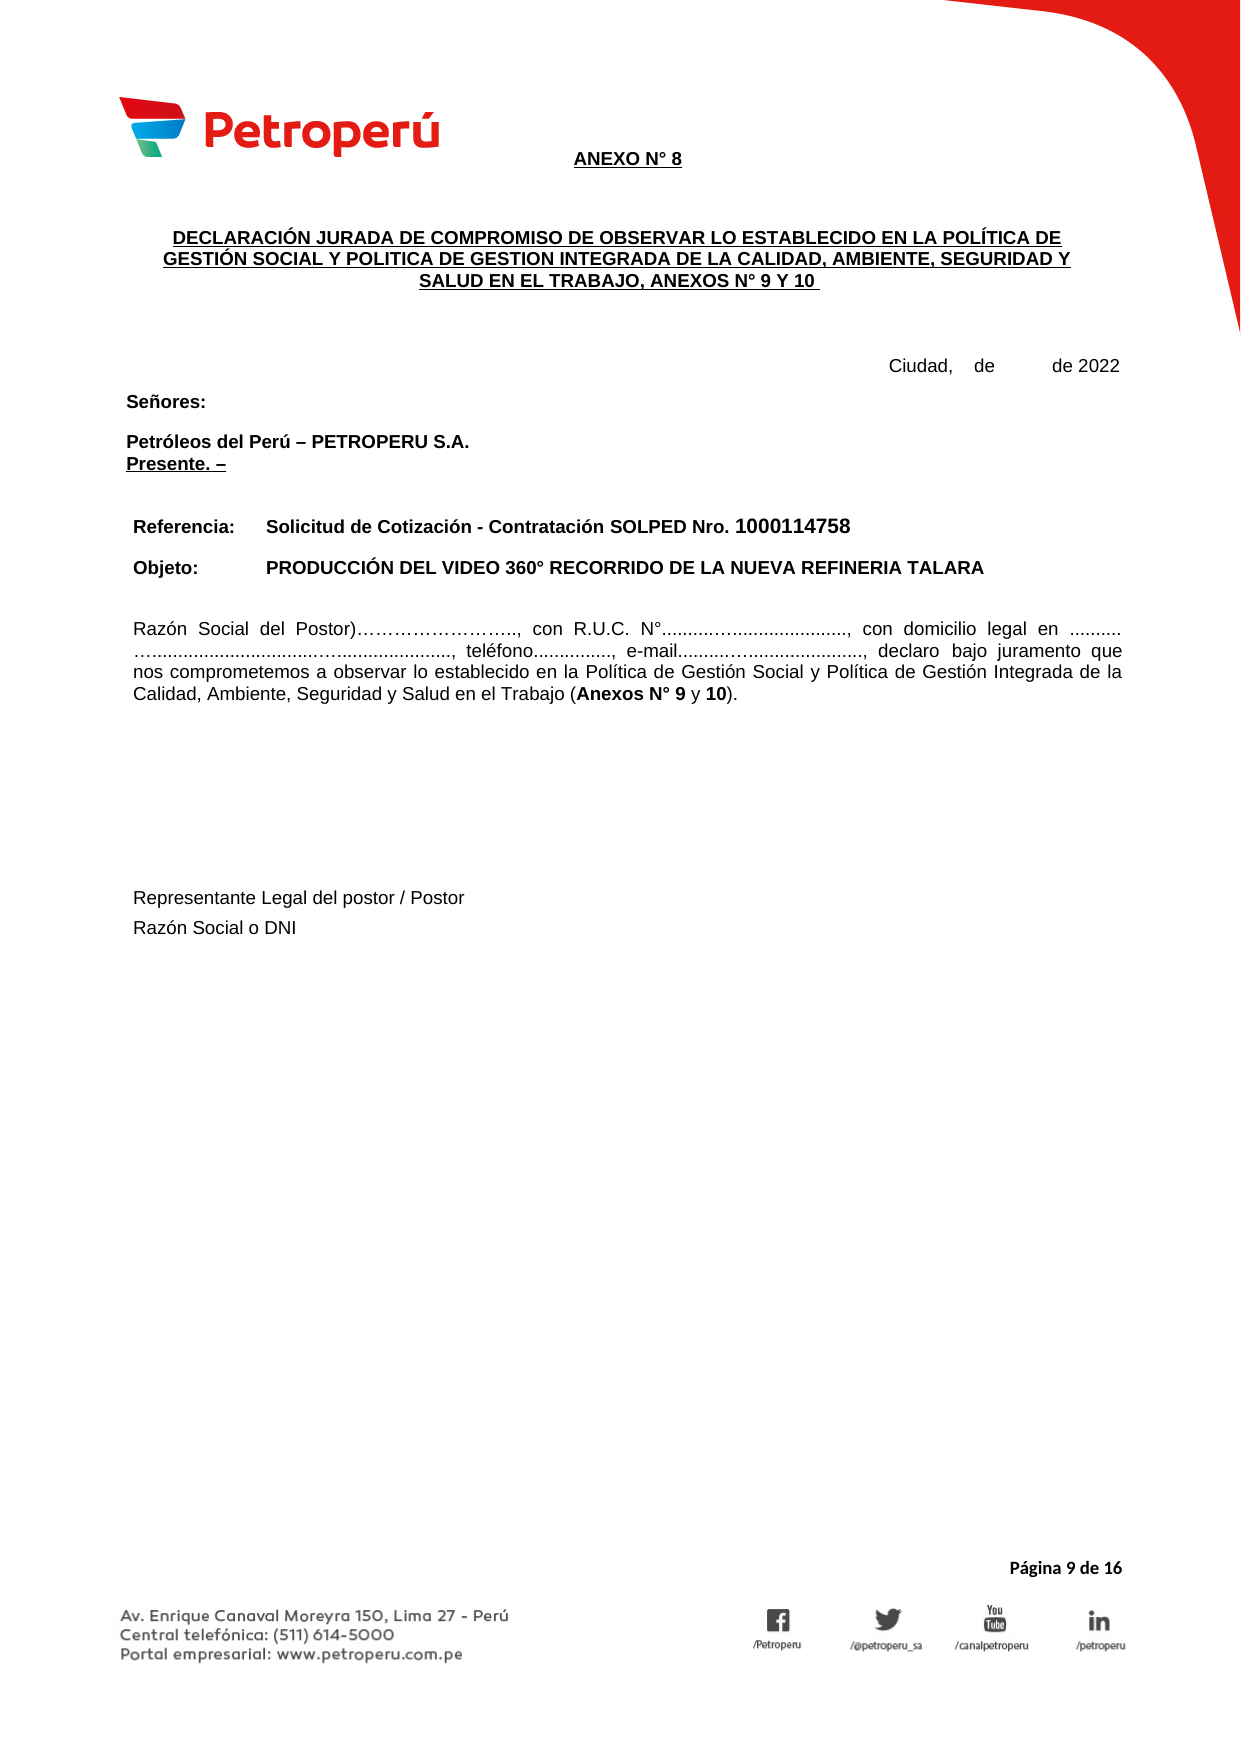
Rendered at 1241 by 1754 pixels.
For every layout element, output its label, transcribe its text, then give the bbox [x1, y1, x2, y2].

text DECLARACIÓN JURADA DE COMPROMISO DE OBSERVAR LO ESTABLECIDO EN LA POLÍTICA DE GESTIÓN SOCIAL Y POLITICA DE GESTION INTEGRADA DE LA CALIDAD, AMBIENTE, SEGURIDAD Y SALUD EN EL TRABAJO, ANEXOS N° 9 Y 10 [133, 227, 1101, 291]
text Señores: [126, 391, 1120, 413]
text ANEXO N° 8 [133, 148, 1122, 169]
text Representante Legal del postor / Postor [133, 887, 1122, 908]
picture [1, 0, 1241, 350]
text Ciudad, de de 2022 [724, 355, 1120, 377]
text Objeto: PRODUCCIÓN DEL VIDEO 360° RECORRIDO DE LA NUEVA REFINERIA TALARA [133, 557, 1122, 578]
text Razón Social o DNI [133, 916, 1122, 938]
text Razón Social del Postor)…………………….., con R.U.C. N°..........…......................, con domicilio legal en ..........…................................…......................, teléfono..............., e-mail..........…......................, declaro bajo juramento que nos comprometemos a observar lo establecido en la Política de Gestión Social y Política de Gestión Integrada de la Calidad, Ambiente, Seguridad y Salud en el Trabajo (Anexos N° 9 y 10). [133, 618, 1122, 704]
text Referencia: Solicitud de Cotización - Contratación SOLPED Nro. 1000114758 [133, 514, 1122, 538]
picture [1, 1596, 1241, 1751]
text Petróleos del Perú – PETROPERU S.A. [126, 431, 1120, 452]
text Presente. – [126, 452, 1120, 474]
